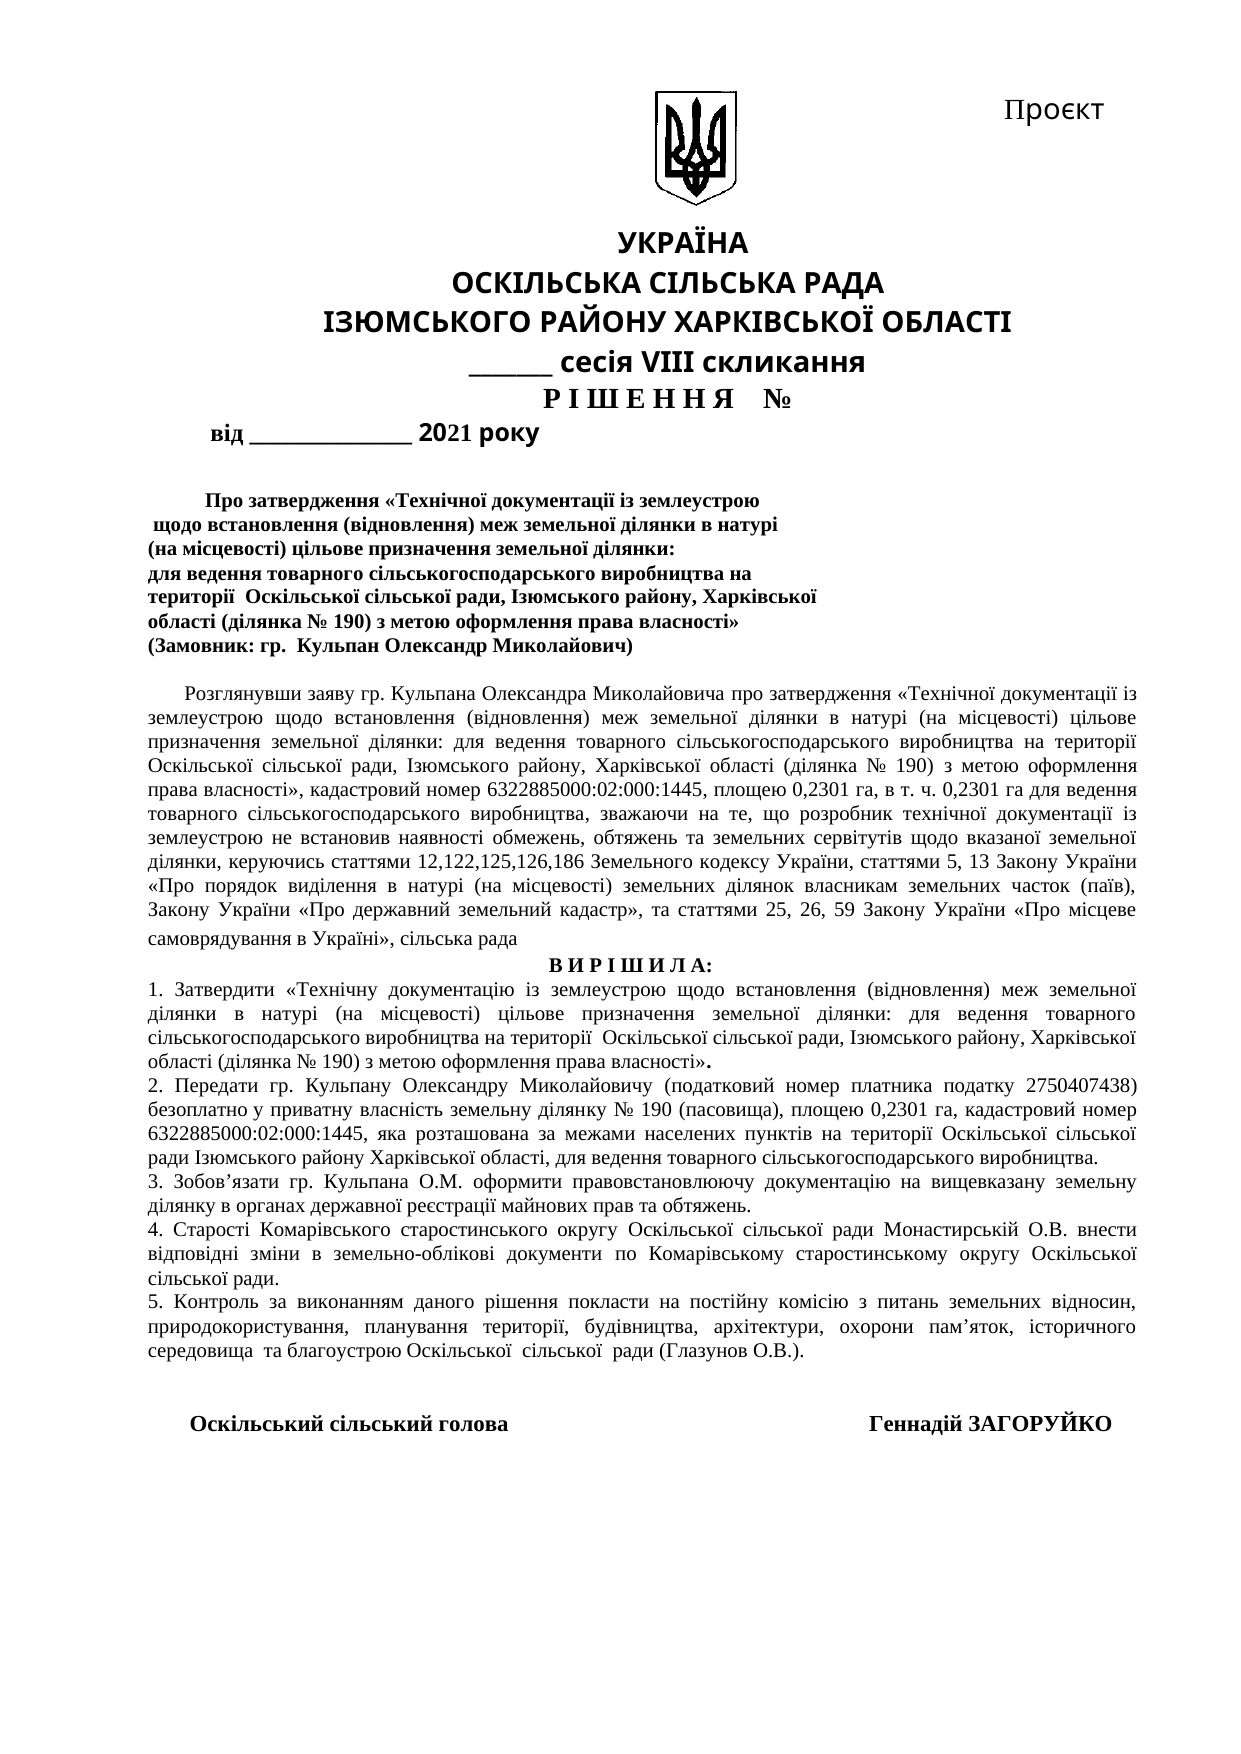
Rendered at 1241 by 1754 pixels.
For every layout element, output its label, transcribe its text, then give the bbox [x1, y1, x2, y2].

text УКРАЇНА [198, 222, 1137, 262]
text території Оскільської сільської ради, Ізюмського району, Харківської [148, 584, 1137, 608]
text ІЗЮМСЬКОГО РАЙОНУ ХАРКІВСЬКОЇ ОБЛАСТІ [198, 302, 1137, 341]
text 3. Зобов’язати гр. Кульпана О.М. оформити правовстановлюючу документацію на вищевказану земельну ділянку в органах державної реєстрації майнових прав та обтяжень. [148, 1169, 1137, 1217]
text 5. Контроль за виконанням даного рішення покласти на постійну комісію з питань земельних відносин, природокористування, планування території, будівництва, архітектури, охорони пам’яток, історичного середовища та благоустрою Оскільської сільської ради (Глазунов О.В.). [148, 1289, 1137, 1362]
text щодо встановлення (відновлення) меж земельної ділянки в натурі [148, 512, 1137, 536]
text _______ сесія VІІІ скликання [198, 341, 1137, 381]
text для ведення товарного сільськогосподарського виробництва на [148, 560, 1137, 584]
text В И Р І Ш И Л А: [148, 953, 1137, 977]
text (на місцевості) цільове призначення земельної ділянки: [148, 536, 1137, 560]
text Про затвердження «Технічної документації із землеустрою [148, 488, 1137, 512]
text Р І Ш Е Н Н Я № [198, 381, 1137, 414]
text 2. Передати гр. Кульпану Олександру Миколайовичу (податковий номер платника податку 2750407438) безоплатно у приватну власність земельну ділянку № 190 (пасовища), площею 0,2301 га, кадастровий номер 6322885000:02:000:1445, яка розташована за межами населених пунктів на території Оскільської сільської ради Ізюмського району Харківської області, для ведення товарного сільськогосподарського виробництва. [148, 1073, 1137, 1169]
text (Замовник: гр. Кульпан Олександр Миколайович) [148, 633, 1137, 657]
text 1. Затвердити «Технічну документацію із землеустрою щодо встановлення (відновлення) меж земельної ділянки в натурі (на місцевості) цільове призначення земельної ділянки: для ведення товарного сільськогосподарського виробництва на території Оскільської сільської ради, Ізюмського району, Харківської області (ділянка № 190) з метою оформлення права власності». [148, 977, 1137, 1073]
text Розглянувши заяву гр. Кульпана Олександра Миколайовича про затвердження «Технічної документації із землеустрою щодо встановлення (відновлення) меж земельної ділянки в натурі (на місцевості) цільове призначення земельної ділянки: для ведення товарного сільськогосподарського виробництва на території Оскільської сільської ради, Ізюмського району, Харківської області (ділянка № 190) з метою оформлення права власності», кадастровий номер 6322885000:02:000:1445, площею 0,2301 га, в т. ч. 0,2301 га для ведення товарного сільськогосподарського виробництва, зважаючи на те, що розробник технічної документації із землеустрою не встановив наявності обмежень, обтяжень та земельних сервітутів щодо вказаної земельної ділянки, керуючись статтями 12,122,125,126,186 Земельного кодексу України, статтями 5, 13 Закону України «Про порядок виділення в натурі (на місцевості) земельних ділянок власникам земельних часток (паїв), Закону України «Про державний земельний кадастр», та статтями 25, 26, 59 Закону України «Про місцеве самоврядування в Україні», сільська рада [148, 681, 1137, 953]
text ОСКІЛЬСЬКА СІЛЬСЬКА РАДА [198, 262, 1137, 302]
table_header Проєкт [159, 89, 1178, 222]
text області (ділянка № 190) з метою оформлення права власності» [148, 608, 1137, 633]
text Оскільський сільський голова Геннадій ЗАГОРУЙКО [148, 1410, 1137, 1436]
text від _____________ 2021 року [198, 414, 1137, 448]
text 4. Старості Комарівського старостинського округу Оскільської сільської ради Монастирській О.В. внести відповідні зміни в земельно-облікові документи по Комарівському старостинському округу Оскільської сільської ради. [148, 1217, 1137, 1289]
